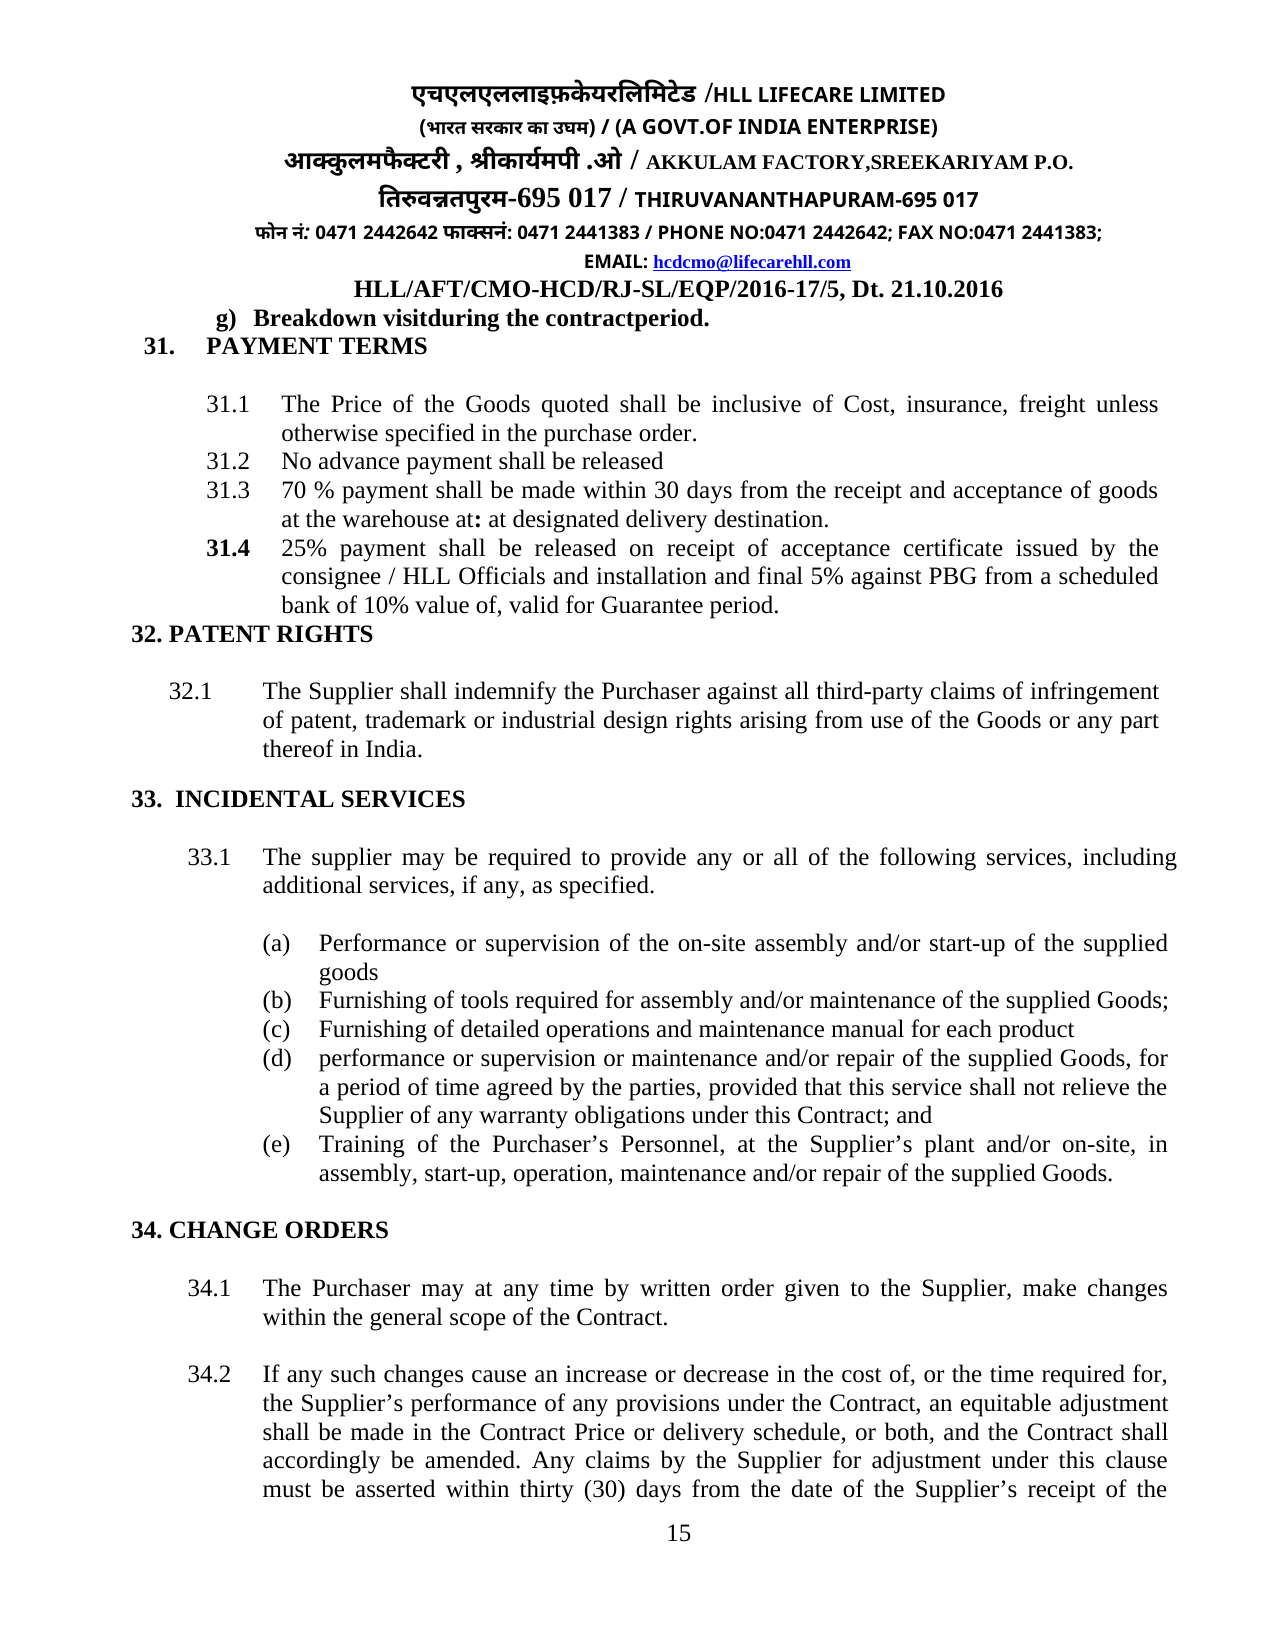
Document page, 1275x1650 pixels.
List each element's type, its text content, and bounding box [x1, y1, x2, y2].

text (e) Training of the Purchaser’s Personnel, at the Supplier’s plant and/or on-site, in assembly, start-up, operation, maintenance and/or repair of the supplied Goods. [262, 1129, 1169, 1187]
text (d) performance or supervision or maintenance and/or repair of the supplied Goods, for a period of time agreed by the parties, provided that this service shall not relieve the Supplier of any warranty obligations under this Contract; and [262, 1043, 1169, 1129]
list 70 % payment shall be made within 30 days from the receipt and acceptance of goods at the warehouse at: at designated delivery destination. [206, 475, 1160, 533]
text (c) Furnishing of detailed operations and maintenance manual for each product [262, 1014, 1169, 1043]
text 31. PAYMENT TERMS [131, 331, 1169, 360]
list No advance payment shall be released [206, 446, 1160, 475]
text 33. INCIDENTAL SERVICES [131, 784, 1226, 813]
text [187, 1359, 1169, 1503]
text 33.1 The supplier may be required to provide any or all of the following services, including additional services, if any, as specified. [187, 842, 1179, 899]
text 32.1 The Supplier shall indemnify the Purchaser against all third-party claims of infringement of patent, trademark or industrial design rights arising from use of the Goods or any part thereof in India. [169, 676, 1160, 763]
list Breakdown visitduring the contractperiod. [216, 303, 1160, 331]
text (b) Furnishing of tools required for assembly and/or maintenance of the supplied Goods; [262, 985, 1169, 1014]
text 34. CHANGE ORDERS [131, 1215, 1226, 1244]
text 32. PATENT RIGHTS [131, 619, 1226, 648]
list The Price of the Goods quoted shall be inclusive of Cost, insurance, freight unless otherwise specified in the purchase order. [206, 389, 1160, 446]
list 25% payment shall be released on receipt of acceptance certificate issued by the consignee / HLL Officials and installation and final 5% against PBG from a scheduled bank of 10% value of, valid for Guarantee period. [206, 533, 1160, 619]
text 34.1 The Purchaser may at any time by written order given to the Supplier, make changes within the general scope of the Contract. [187, 1273, 1169, 1330]
text (a) Performance or supervision of the on-site assembly and/or start-up of the supplied goods [262, 928, 1169, 985]
